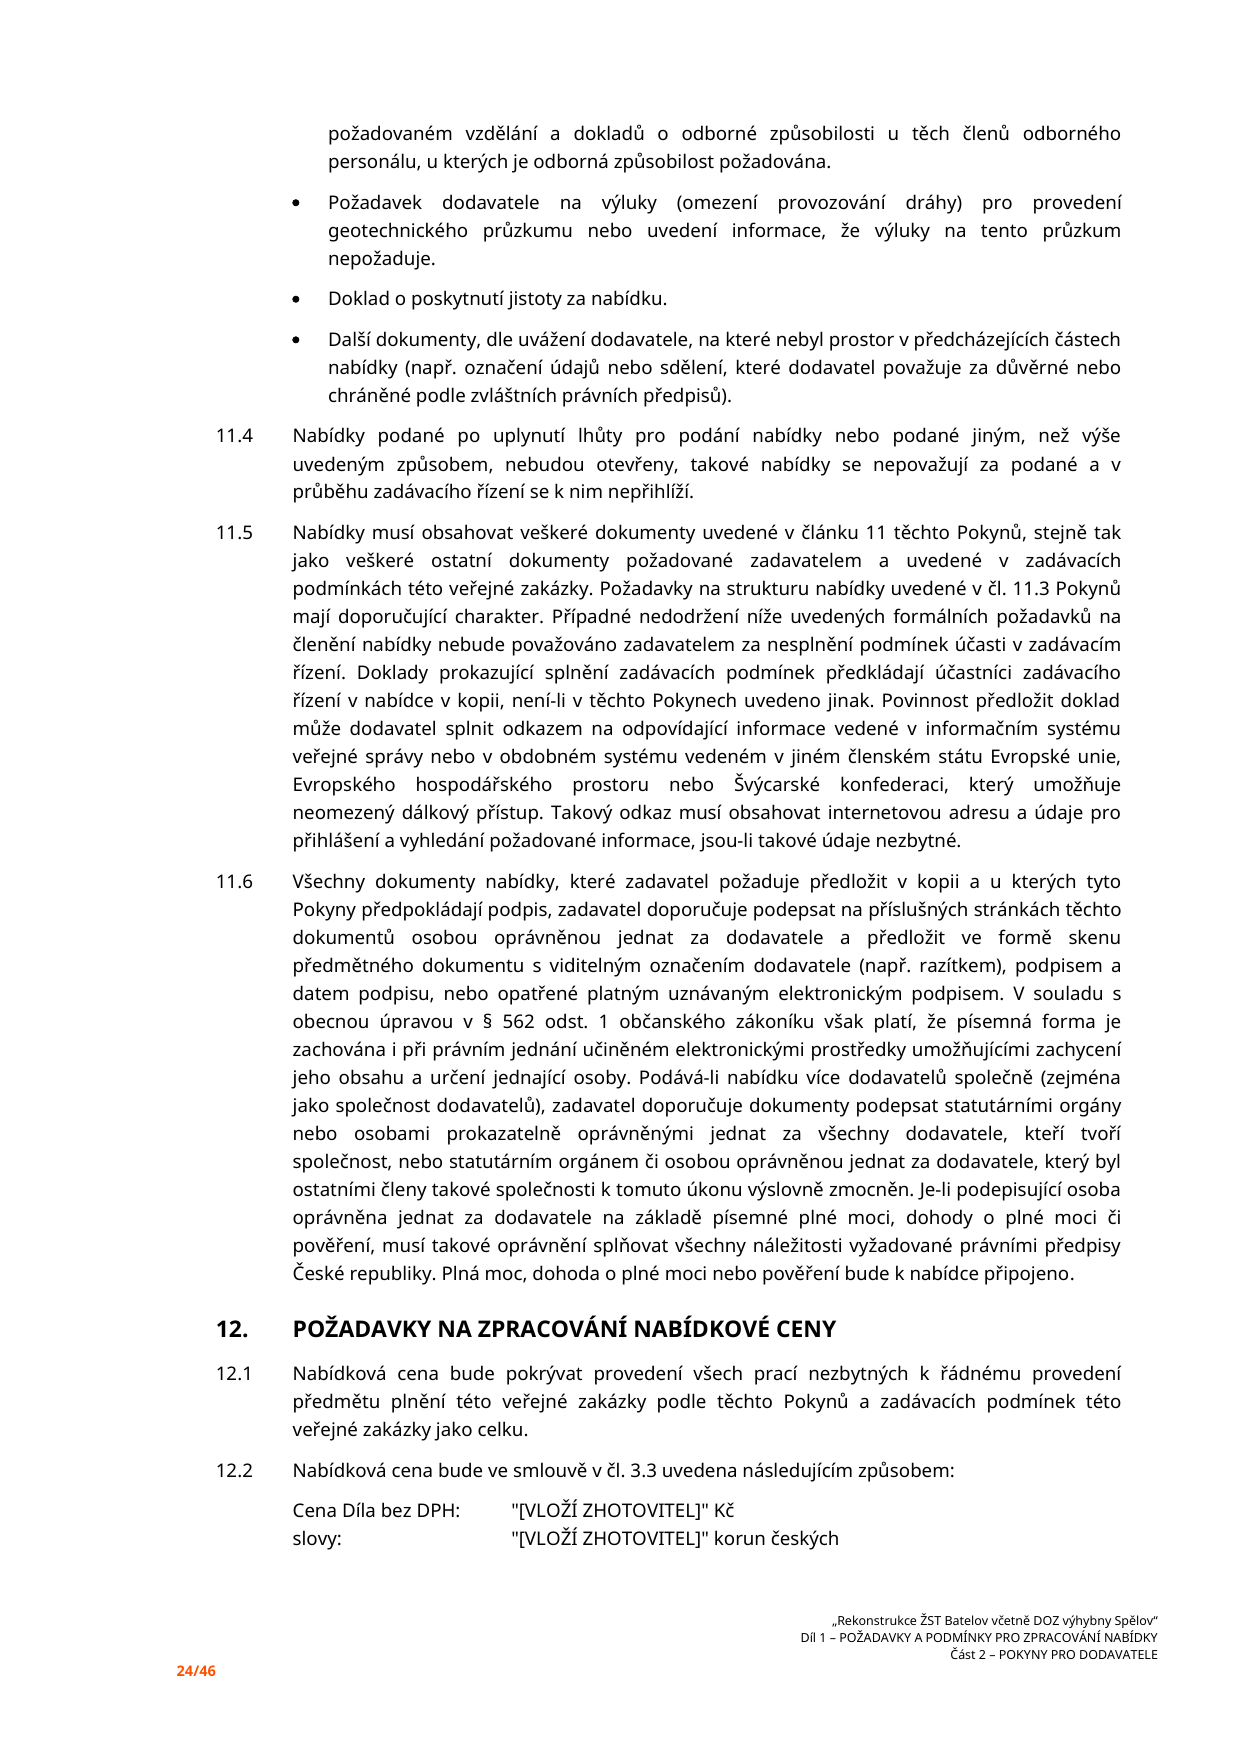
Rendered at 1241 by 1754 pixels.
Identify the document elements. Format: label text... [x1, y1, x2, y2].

text Požadavek dodavatele na výluky (omezení provozování dráhy) pro provedení geotechnického průzkumu nebo uvedení informace, že výluky na tento průzkum nepožaduje. [292, 189, 1122, 271]
text Nabídky musí obsahovat veškeré dokumenty uvedené v článku 11 těchto Pokynů, stejně tak jako veškeré ostatní dokumenty požadované zadavatelem a uvedené v zadávacích podmínkách této veřejné zakázky. Požadavky na strukturu nabídky uvedené v čl. 11.3 Pokynů mají doporučující charakter. Případné nedodržení níže uvedených formálních požadavků na členění nabídky nebude považováno zadavatelem za nesplnění podmínek účasti v zadávacím řízení. Doklady prokazující splnění zadávacích podmínek předkládají účastníci zadávacího řízení v nabídce v kopii, není-li v těchto Pokynech uvedeno jinak. Povinnost předložit doklad může dodavatel splnit odkazem na odpovídající informace vedené v informačním systému veřejné správy nebo v obdobném systému vedeném v jiném členském státu Evropské unie, Evropského hospodářského prostoru nebo Švýcarské konfederaci, který umožňuje neomezený dálkový přístup. Takový odkaz musí obsahovat internetovou adresu a údaje pro přihlášení a vyhledání požadované informace, jsou-li takové údaje nezbytné. [216, 519, 1122, 853]
text Další dokumenty, dle uvážení dodavatele, na které nebyl prostor v předcházejících částech nabídky (např. označení údajů nebo sdělení, které dodavatel považuje za důvěrné nebo chráněné podle zvláštních právních předpisů). [292, 326, 1122, 408]
list Cena Díla bez DPH: "[VLOŽÍ ZHOTOVITEL]" Kč [292, 1497, 1122, 1523]
text POŽADAVKY NA ZPRACOVÁNÍ NABÍDKOVÉ CENY [216, 1313, 1122, 1345]
list slovy: "[VLOŽÍ ZHOTOVITEL]" korun českých [292, 1525, 1122, 1551]
text Nabídková cena bude pokrývat provedení všech prací nezbytných k řádnému provedení předmětu plnění této veřejné zakázky podle těchto Pokynů a zadávacích podmínek této veřejné zakázky jako celku. [216, 1360, 1122, 1442]
text Všechny dokumenty nabídky, které zadavatel požaduje předložit v kopii a u kterých tyto Pokyny předpokládají podpis, zadavatel doporučuje podepsat na příslušných stránkách těchto dokumentů osobou oprávněnou jednat za dodavatele a předložit ve formě skenu předmětného dokumentu s viditelným označením dodavatele (např. razítkem), podpisem a datem podpisu, nebo opatřené platným uznávaným elektronickým podpisem. V souladu s obecnou úpravou v § 562 odst. 1 občanského zákoníku však platí, že písemná forma je zachována i při právním jednání učiněném elektronickými prostředky umožňujícími zachycení jeho obsahu a určení jednající osoby. Podává-li nabídku více dodavatelů společně (zejména jako společnost dodavatelů), zadavatel doporučuje dokumenty podepsat statutárními orgány nebo osobami prokazatelně oprávněnými jednat za všechny dodavatele, kteří tvoří společnost, nebo statutárním orgánem či osobou oprávněnou jednat za dodavatele, který byl ostatními členy takové společnosti k tomuto úkonu výslovně zmocněn. Je-li podepisující osoba oprávněna jednat za dodavatele na základě písemné plné moci, dohody o plné moci či pověření, musí takové oprávnění splňovat všechny náležitosti vyžadované právními předpisy České republiky. Plná moc, dohoda o plné moci nebo pověření bude k nabídce připojeno. [216, 868, 1122, 1286]
text Doklad o poskytnutí jistoty za nabídku. [292, 286, 1122, 311]
text Nabídky podané po uplynutí lhůty pro podání nabídky nebo podané jiným, než výše uvedeným způsobem, nebudou otevřeny, takové nabídky se nepovažují za podané a v průběhu zadávacího řízení se k nim nepřihlíží. [216, 423, 1122, 504]
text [292, 121, 1122, 174]
text Nabídková cena bude ve smlouvě v čl. 3.3 uvedena následujícím způsobem: [216, 1457, 1122, 1482]
